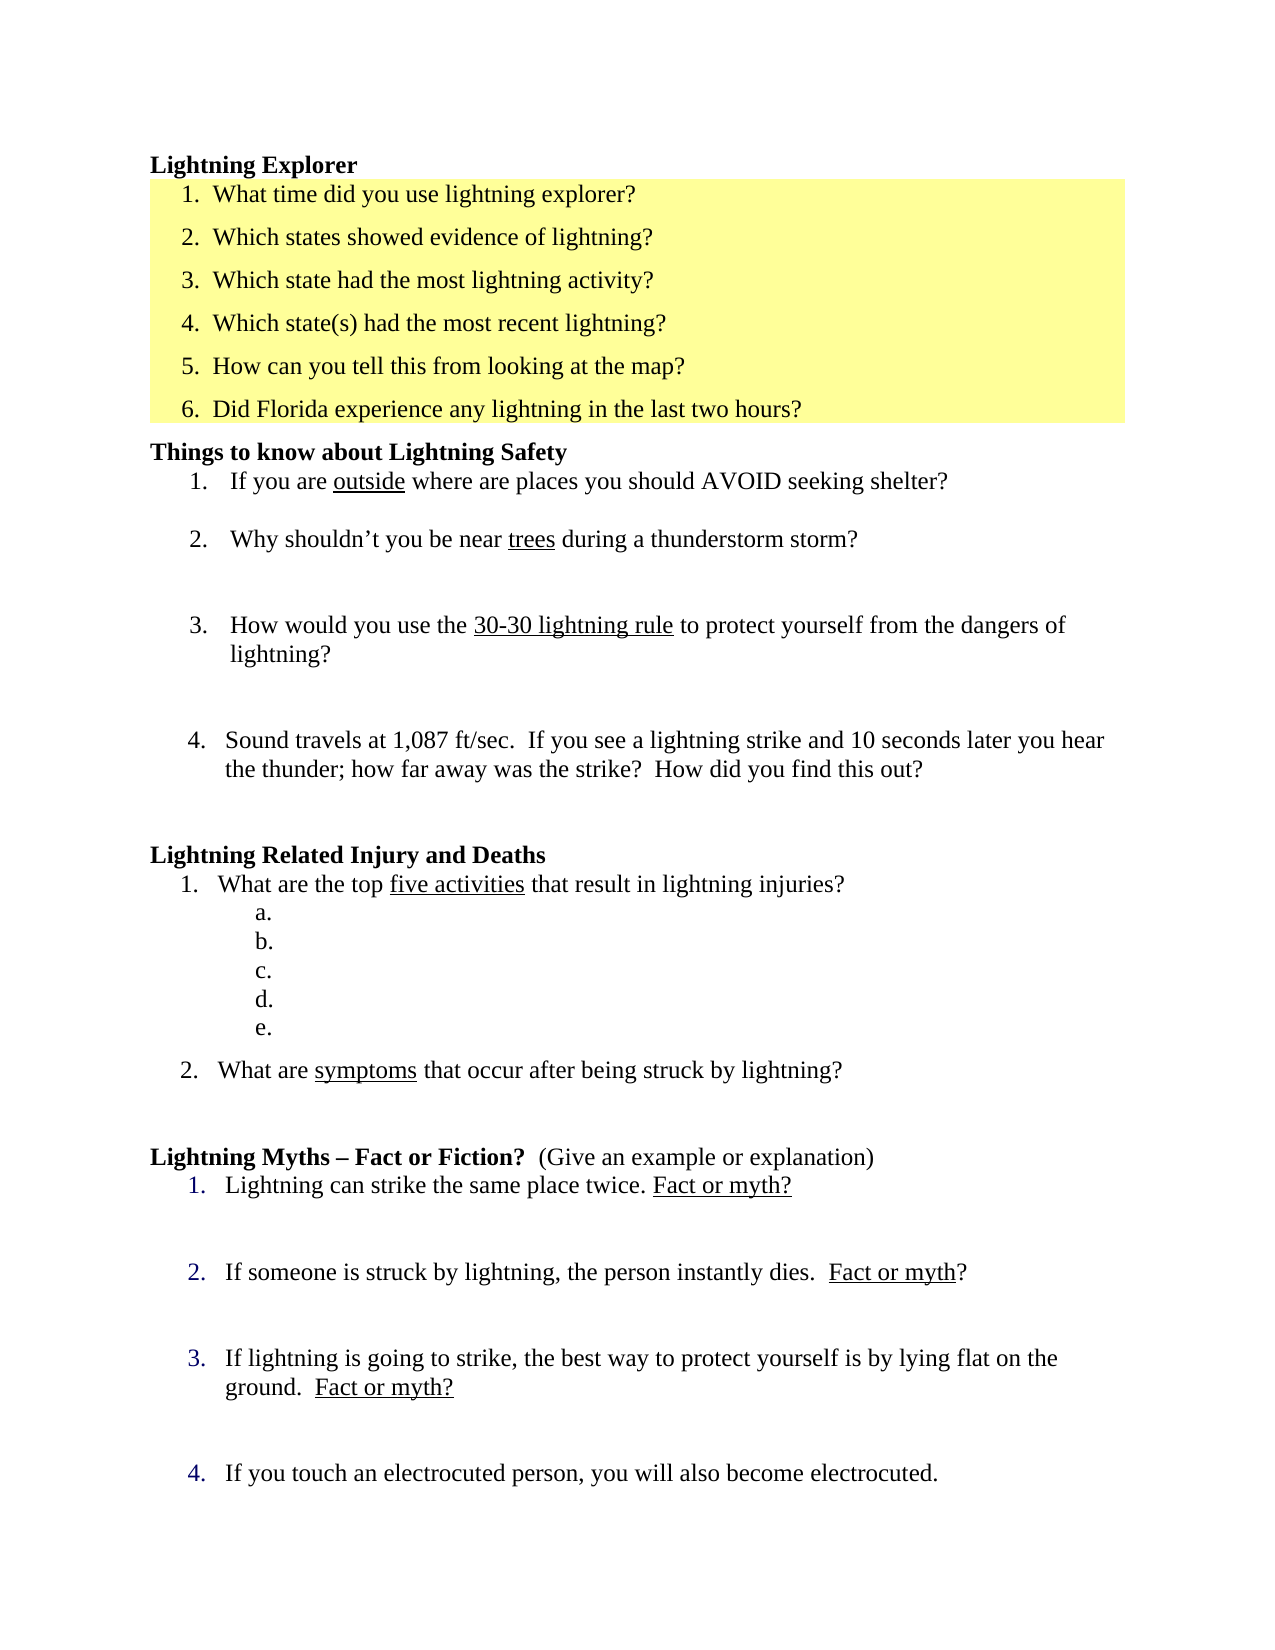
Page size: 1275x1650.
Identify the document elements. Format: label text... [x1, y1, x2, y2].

text Lightning Myths – Fact or Fiction? (Give an example or explanation) [150, 1142, 1125, 1171]
list If you touch an electrocuted person, you will also become electrocuted. [187, 1458, 1125, 1487]
text 2. Which states showed evidence of lightning? [150, 222, 1125, 251]
list What are the top five activities that result in lightning injuries? [180, 869, 1125, 897]
list If you are outside where are places you should AVOID seeking shelter? [189, 466, 1125, 495]
list Lightning can strike the same place twice. Fact or myth? [187, 1171, 1125, 1199]
text 6. Did Florida experience any lightning in the last two hours? [150, 394, 1125, 423]
list lightning? [230, 639, 1125, 667]
list If lightning is going to strike, the best way to protect yourself is by lying flat on the [187, 1343, 1125, 1372]
text Things to know about Lightning Safety [150, 437, 1125, 466]
list What are symptoms that occur after being struck by lightning? [180, 1056, 1125, 1084]
list Sound travels at 1,087 ft/sec. If you see a lightning strike and 10 seconds later you hear the thunder; how far away was the strike? How did you find this out? [187, 725, 1125, 782]
text 3. Which state had the most lightning activity? [150, 265, 1125, 294]
text Lightning Explorer [150, 150, 1125, 179]
text ground. Fact or myth? [150, 1372, 1125, 1401]
list How would you use the 30-30 lightning rule to protect yourself from the dangers of [189, 610, 1125, 639]
text 4. Which state(s) had the most recent lightning? [150, 308, 1125, 337]
list Why shouldn’t you be near trees during a thunderstorm storm? [189, 524, 1125, 552]
text 1. What time did you use lightning explorer? [150, 179, 1125, 207]
list If someone is struck by lightning, the person instantly dies. Fact or myth? [187, 1257, 1125, 1286]
text Lightning Related Injury and Deaths [150, 840, 1125, 869]
text 5. How can you tell this from looking at the map? [150, 351, 1125, 380]
